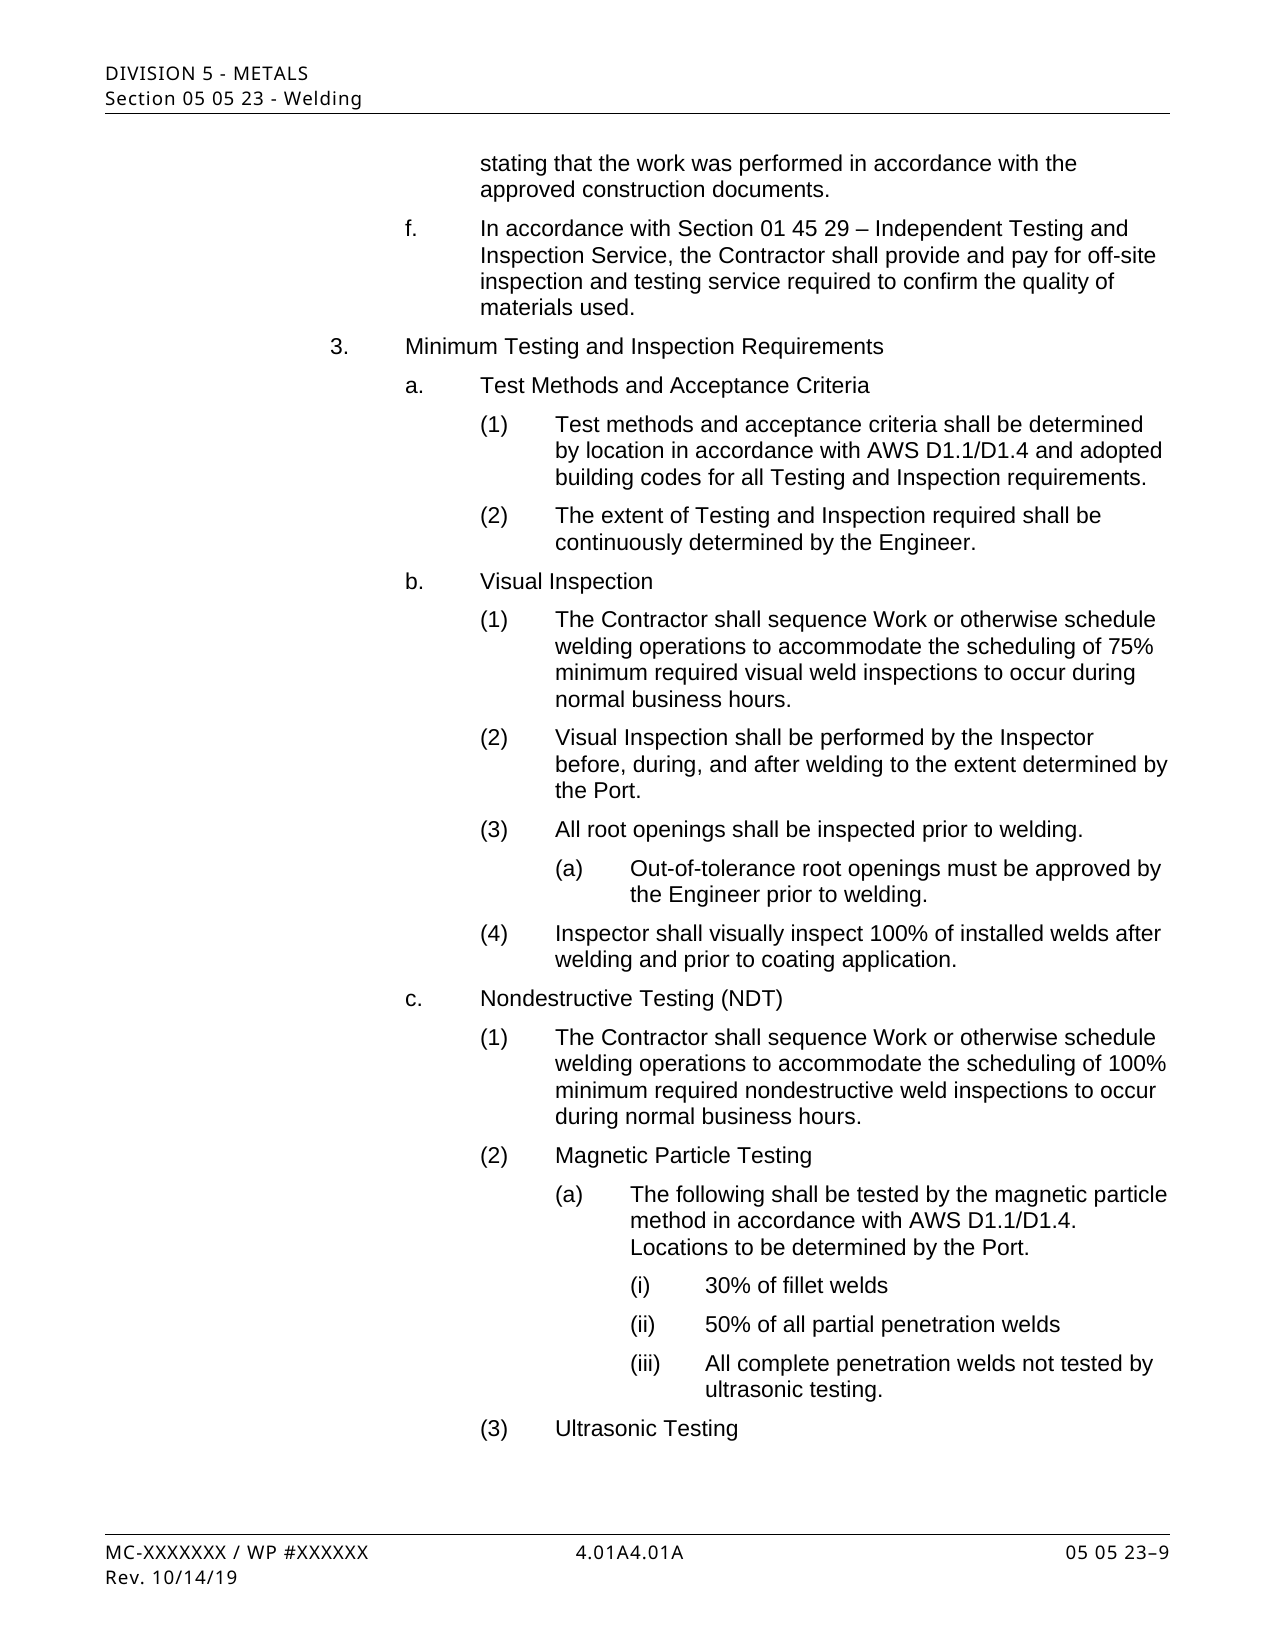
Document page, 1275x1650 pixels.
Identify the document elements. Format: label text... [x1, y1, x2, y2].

list Ultrasonic Testing [480, 1415, 1170, 1442]
list In accordance with Section 01 45 29 – Independent Testing and Inspection Service, the Contractor shall provide and pay for off-site inspection and testing service required to confirm the quality of materials used. [405, 215, 1170, 321]
list The Contractor shall sequence Work or otherwise schedule welding operations to accommodate the scheduling of 75% minimum required visual weld inspections to occur during normal business hours. [480, 606, 1170, 712]
list All complete penetration welds not tested by ultrasonic testing. [630, 1350, 1170, 1403]
list Visual Inspection shall be performed by the Inspector before, during, and after welding to the extent determined by the Port. [480, 724, 1170, 803]
list Minimum Testing and Inspection Requirements [330, 333, 1170, 359]
list Visual Inspection [405, 568, 1170, 594]
list Nondestructive Testing (NDT) [405, 985, 1170, 1012]
list 30% of fillet welds [630, 1272, 1170, 1299]
list The extent of Testing and Inspection required shall be continuously determined by the Engineer. [480, 502, 1170, 555]
list Inspector shall visually inspect 100% of installed welds after welding and prior to coating application. [480, 920, 1170, 973]
list Test Methods and Acceptance Criteria [405, 372, 1170, 398]
list Out-of-tolerance root openings must be approved by the Engineer prior to welding. [555, 855, 1170, 907]
list Magnetic Particle Testing [480, 1142, 1170, 1168]
list The following shall be tested by the magnetic particle method in accordance with AWS D1.1/D1.4. Locations to be determined by the Port. [555, 1181, 1170, 1260]
list Test methods and acceptance criteria shall be determined by location in accordance with AWS D1.1/D1.4 and adopted building codes for all Testing and Inspection requirements. [480, 411, 1170, 490]
list All root openings shall be inspected prior to welding. [480, 816, 1170, 842]
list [405, 150, 1170, 203]
list The Contractor shall sequence Work or otherwise schedule welding operations to accommodate the scheduling of 100% minimum required nondestructive weld inspections to occur during normal business hours. [480, 1024, 1170, 1129]
list 50% of all partial penetration welds [630, 1311, 1170, 1338]
